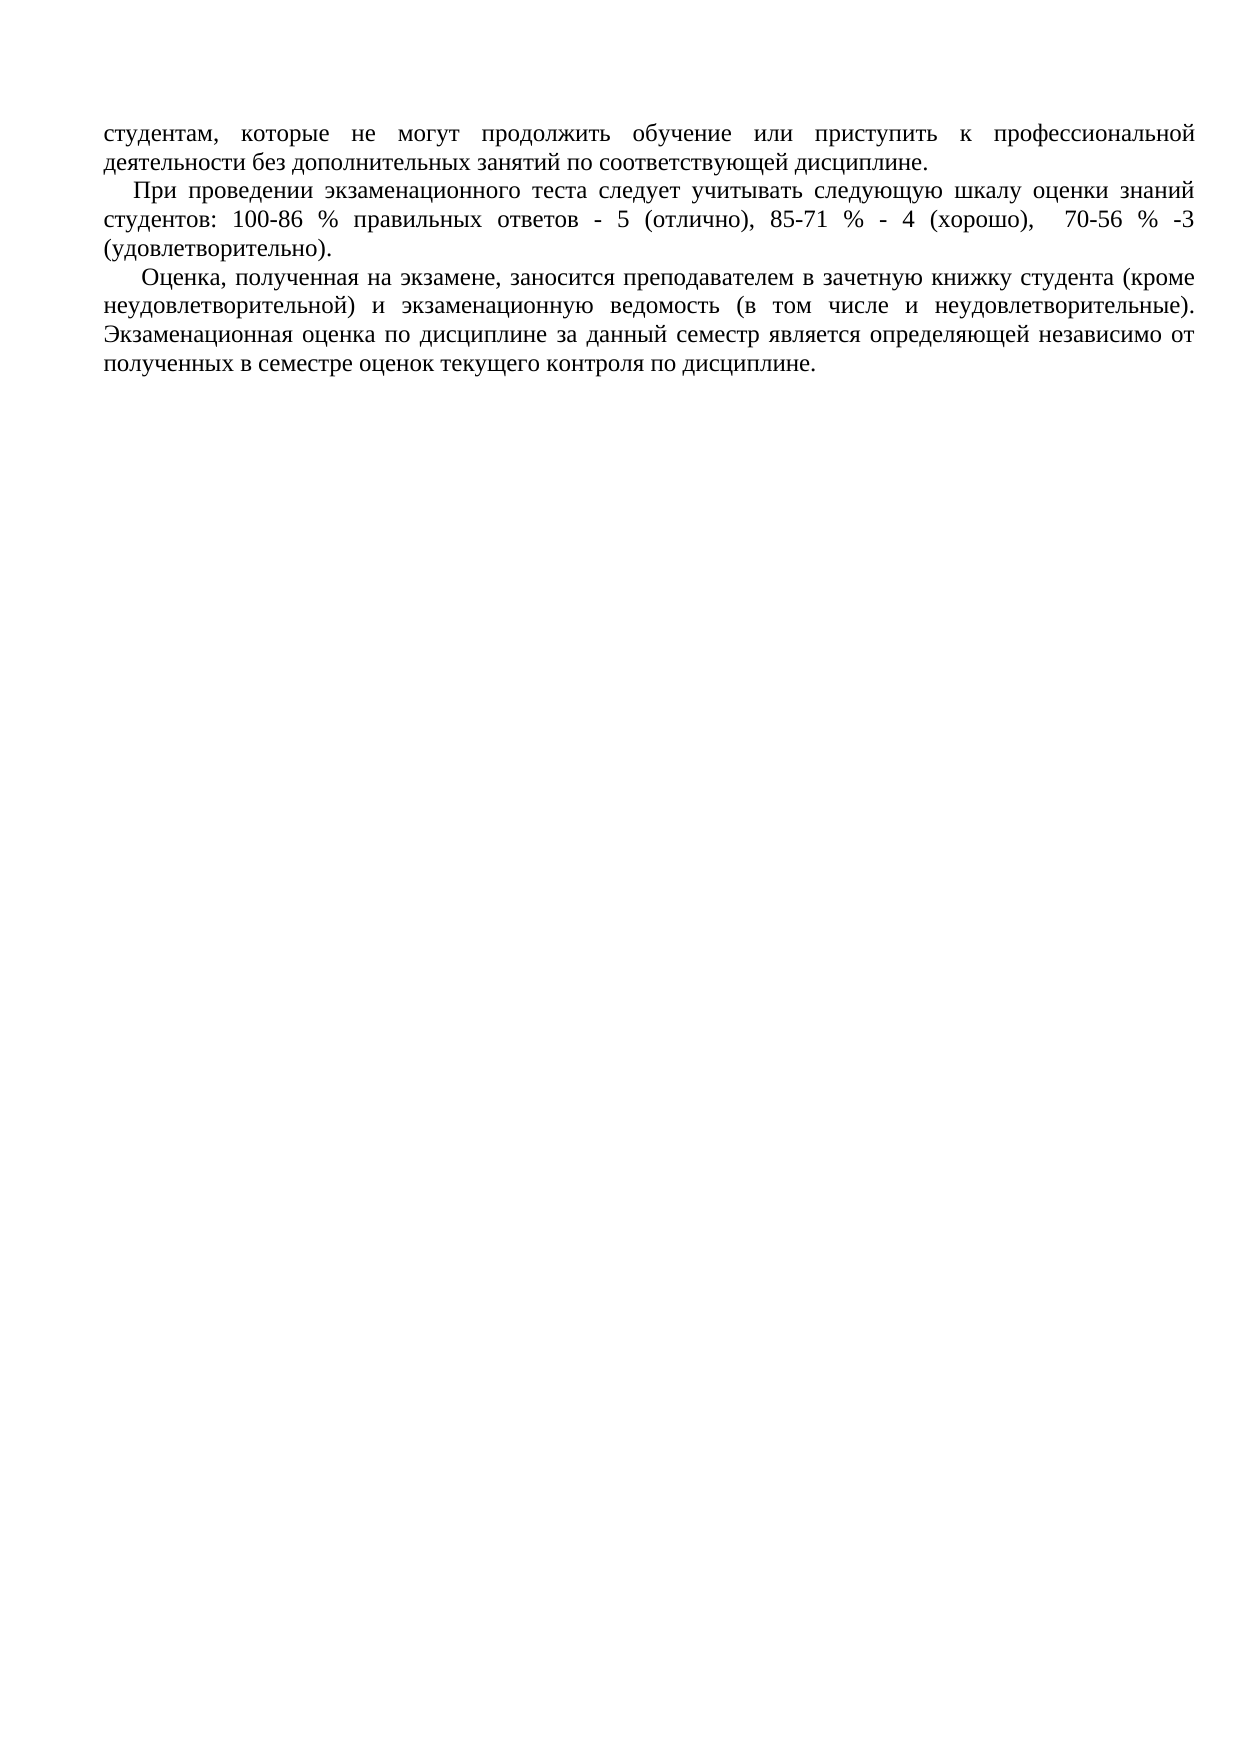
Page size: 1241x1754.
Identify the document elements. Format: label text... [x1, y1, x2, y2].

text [103, 118, 1196, 176]
text При проведении экзаменационного теста следует учитывать следующую шкалу оценки знаний студентов: 100-86 % правильных ответов - 5 (отлично), 85-71 % - 4 (хорошо), 70-56 % -3 (удовлетворительно). [103, 176, 1196, 262]
text Оценка, полученная на экзамене, заносится преподавателем в зачетную книжку студента (кроме неудовлетворительной) и экзаменационную ведомость (в том числе и неудовлетворительные). Экзаменационная оценка по дисциплине за данный семестр является определяющей независимо от полученных в семестре оценок текущего контроля по дисциплине. [103, 262, 1196, 377]
